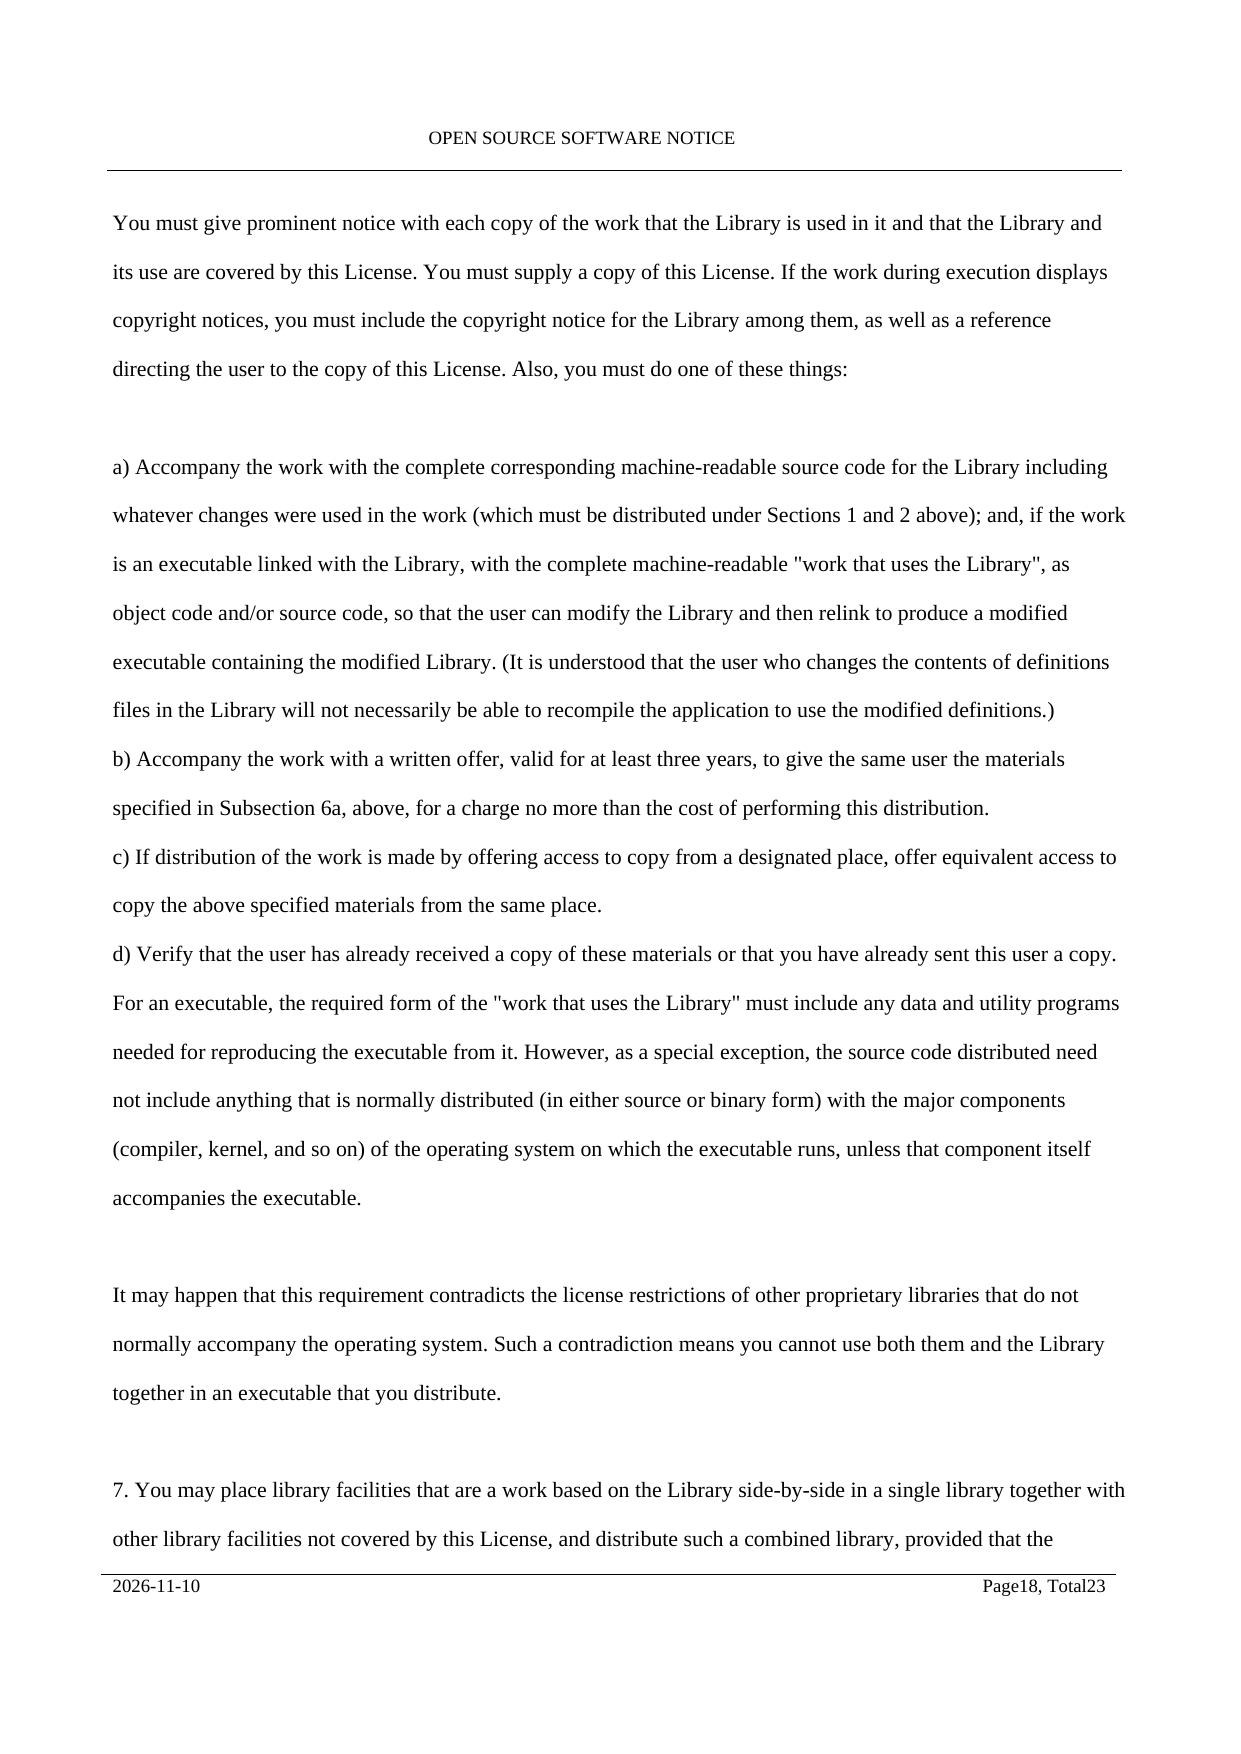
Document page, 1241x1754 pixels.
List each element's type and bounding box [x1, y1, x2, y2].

text [112, 206, 1128, 1555]
